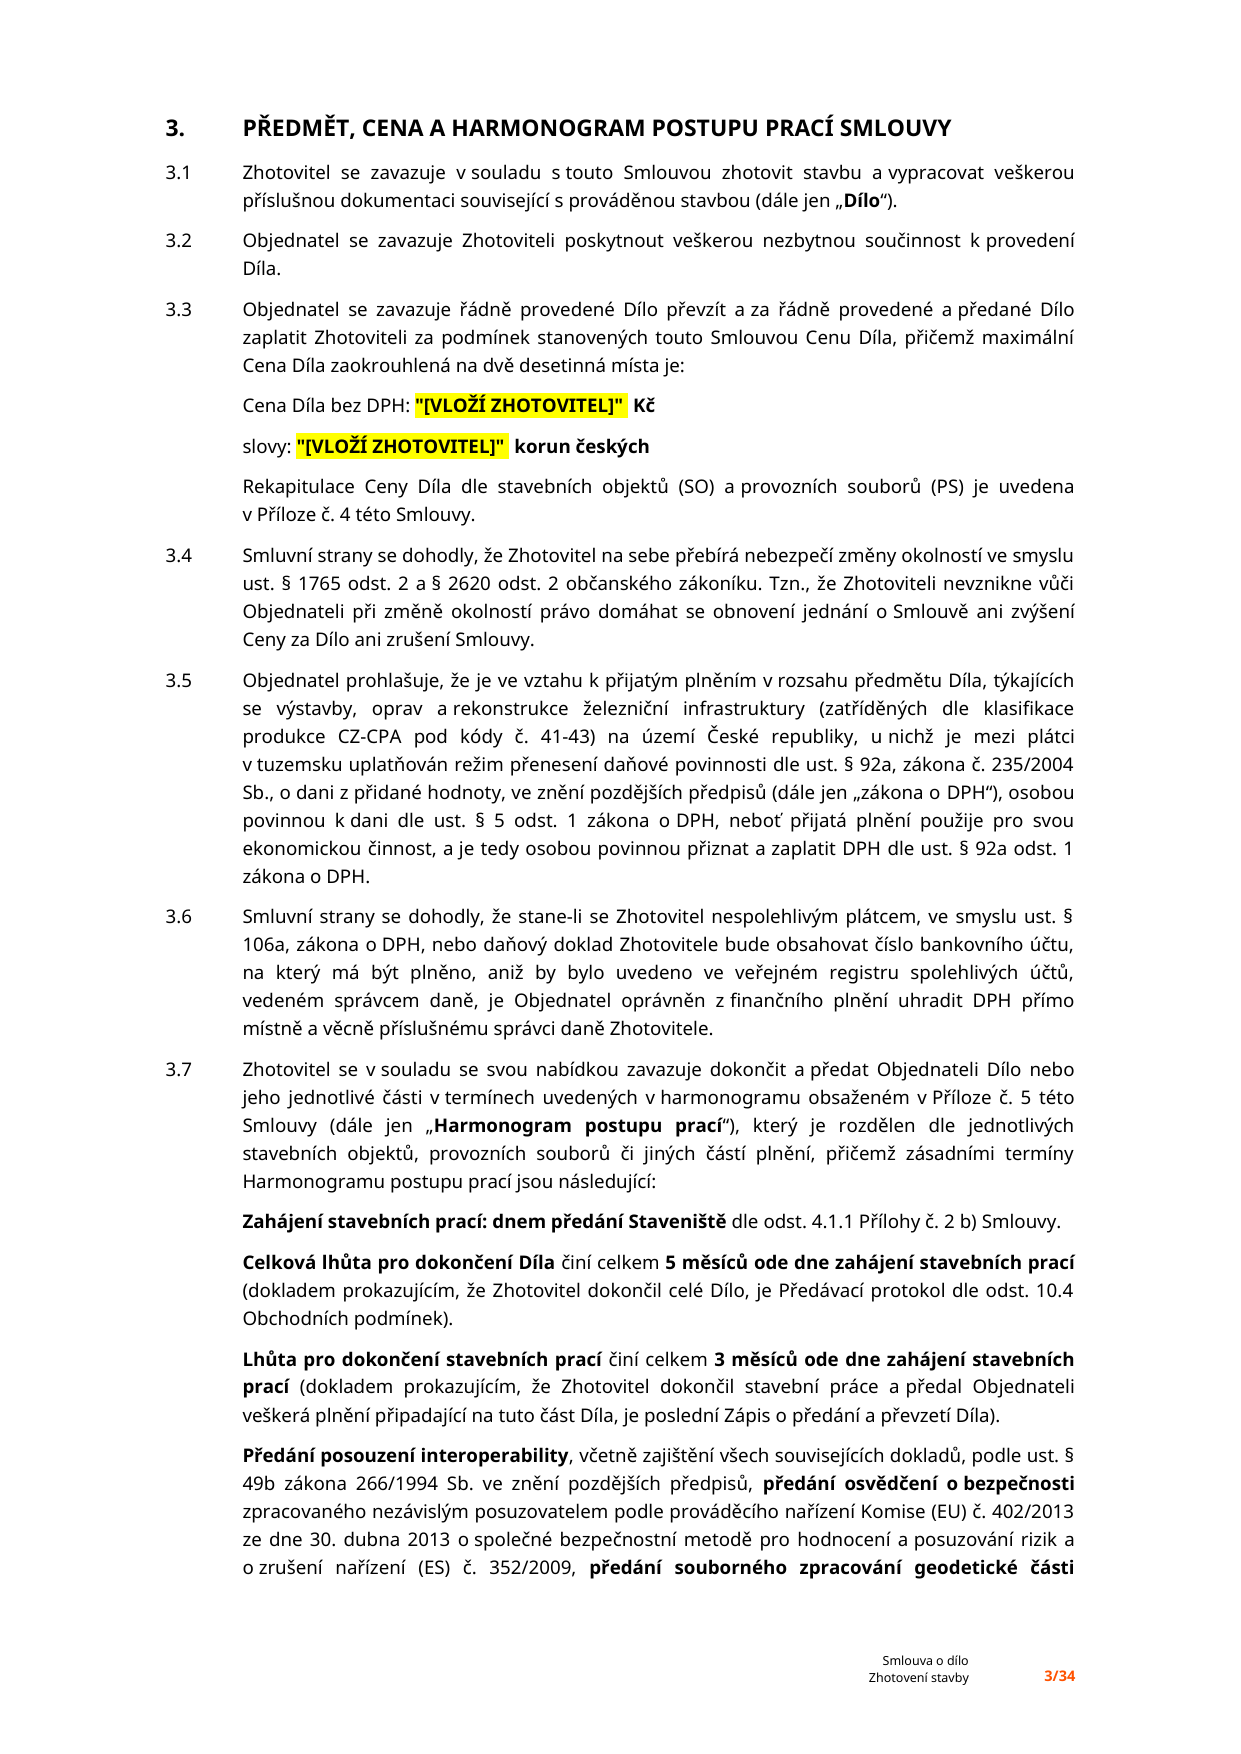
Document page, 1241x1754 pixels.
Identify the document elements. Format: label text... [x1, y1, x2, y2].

text Cena Díla bez DPH: Kč [242, 393, 415, 418]
text slovy: korun českých [242, 433, 296, 459]
text Zahájení stavebních prací: dnem předání Staveniště dle odst. 4.1.1 Přílohy č. 2 b) Smlouvy. [242, 1209, 1075, 1234]
text Objednatel prohlašuje, že je ve vztahu k přijatým plněním v rozsahu předmětu Díla, týkajících se výstavby, oprav a rekonstrukce železniční infrastruktury (zatříděných dle klasifikace produkce CZ-CPA pod kódy č. 41-43) na území České republiky, u nichž je mezi plátci v tuzemsku uplatňován režim přenesení daňové povinnosti dle ust. § 92a, zákona č. 235/2004 Sb., o dani z přidané hodnoty, ve znění pozdějších předpisů (dále jen „zákona o DPH“), osobou povinnou k dani dle ust. § 5 odst. 1 zákona o DPH, neboť přijatá plnění použije pro svou ekonomickou činnost, a je tedy osobou povinnou přiznat a zaplatit DPH dle ust. § 92a odst. 1 zákona o DPH. [165, 667, 1075, 888]
text Rekapitulace Ceny Díla dle stavebních objektů (SO) a provozních souborů (PS) je uvedena v Příloze č. 4 této Smlouvy. [242, 474, 1075, 527]
text Zhotovitel se zavazuje v souladu s touto Smlouvou zhotovit stavbu a vypracovat veškerou příslušnou dokumentaci související s prováděnou stavbou (dále jen „Dílo“). [165, 159, 1075, 213]
text Objednatel se zavazuje Zhotoviteli poskytnout veškerou nezbytnou součinnost k provedení Díla. [165, 228, 1075, 281]
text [242, 1442, 1075, 1580]
text Celková lhůta pro dokončení Díla činí celkem 5 měsíců ode dne zahájení stavebních prací (dokladem prokazujícím, že Zhotovitel dokončil celé Dílo, je Předávací protokol dle odst. 10.4 Obchodních podmínek). [242, 1249, 1075, 1331]
text PŘEDMĚT, CENA A HARMONOGRAM POSTUPU PRACÍ SMLOUVY [165, 112, 1075, 143]
text Smluvní strany se dohodly, že Zhotovitel na sebe přebírá nebezpečí změny okolností ve smyslu ust. § 1765 odst. 2 a § 2620 odst. 2 občanského zákoníku. Tzn., že Zhotoviteli nevznikne vůči Objednateli při změně okolností právo domáhat se obnovení jednání o Smlouvě ani zvýšení Ceny za Dílo ani zrušení Smlouvy. [165, 542, 1075, 652]
text Smluvní strany se dohodly, že stane-li se Zhotovitel nespolehlivým plátcem, ve smyslu ust. § 106a, zákona o DPH, nebo daňový doklad Zhotovitele bude obsahovat číslo bankovního účtu, na který má být plněno, aniž by bylo uvedeno ve veřejném registru spolehlivých účtů, vedeném správcem daně, je Objednatel oprávněn z finančního plnění uhradit DPH přímo místně a věcně příslušnému správci daně Zhotovitele. [165, 903, 1075, 1041]
text Cena Díla bez DPH: Kč [628, 393, 1075, 418]
text Zhotovitel se v souladu se svou nabídkou zavazuje dokončit a předat Objednateli Dílo nebo jeho jednotlivé části v termínech uvedených v harmonogramu obsaženém v Příloze č. 5 této Smlouvy (dále jen „Harmonogram postupu prací“), který je rozdělen dle jednotlivých stavebních objektů, provozních souborů či jiných částí plnění, přičemž zásadními termíny Harmonogramu postupu prací jsou následující: [165, 1056, 1075, 1194]
text Lhůta pro dokončení stavebních prací činí celkem 3 měsíců ode dne zahájení stavebních prací (dokladem prokazujícím, že Zhotovitel dokončil stavební práce a předal Objednateli veškerá plnění připadající na tuto část Díla, je poslední Zápis o předání a převzetí Díla). [242, 1346, 1075, 1427]
text Objednatel se zavazuje řádně provedené Dílo převzít a za řádně provedené a předané Dílo zaplatit Zhotoviteli za podmínek stanovených touto Smlouvou Cenu Díla, přičemž maximální Cena Díla zaokrouhlená na dvě desetinná místa je: [165, 296, 1075, 378]
text slovy: korun českých [509, 433, 1075, 459]
